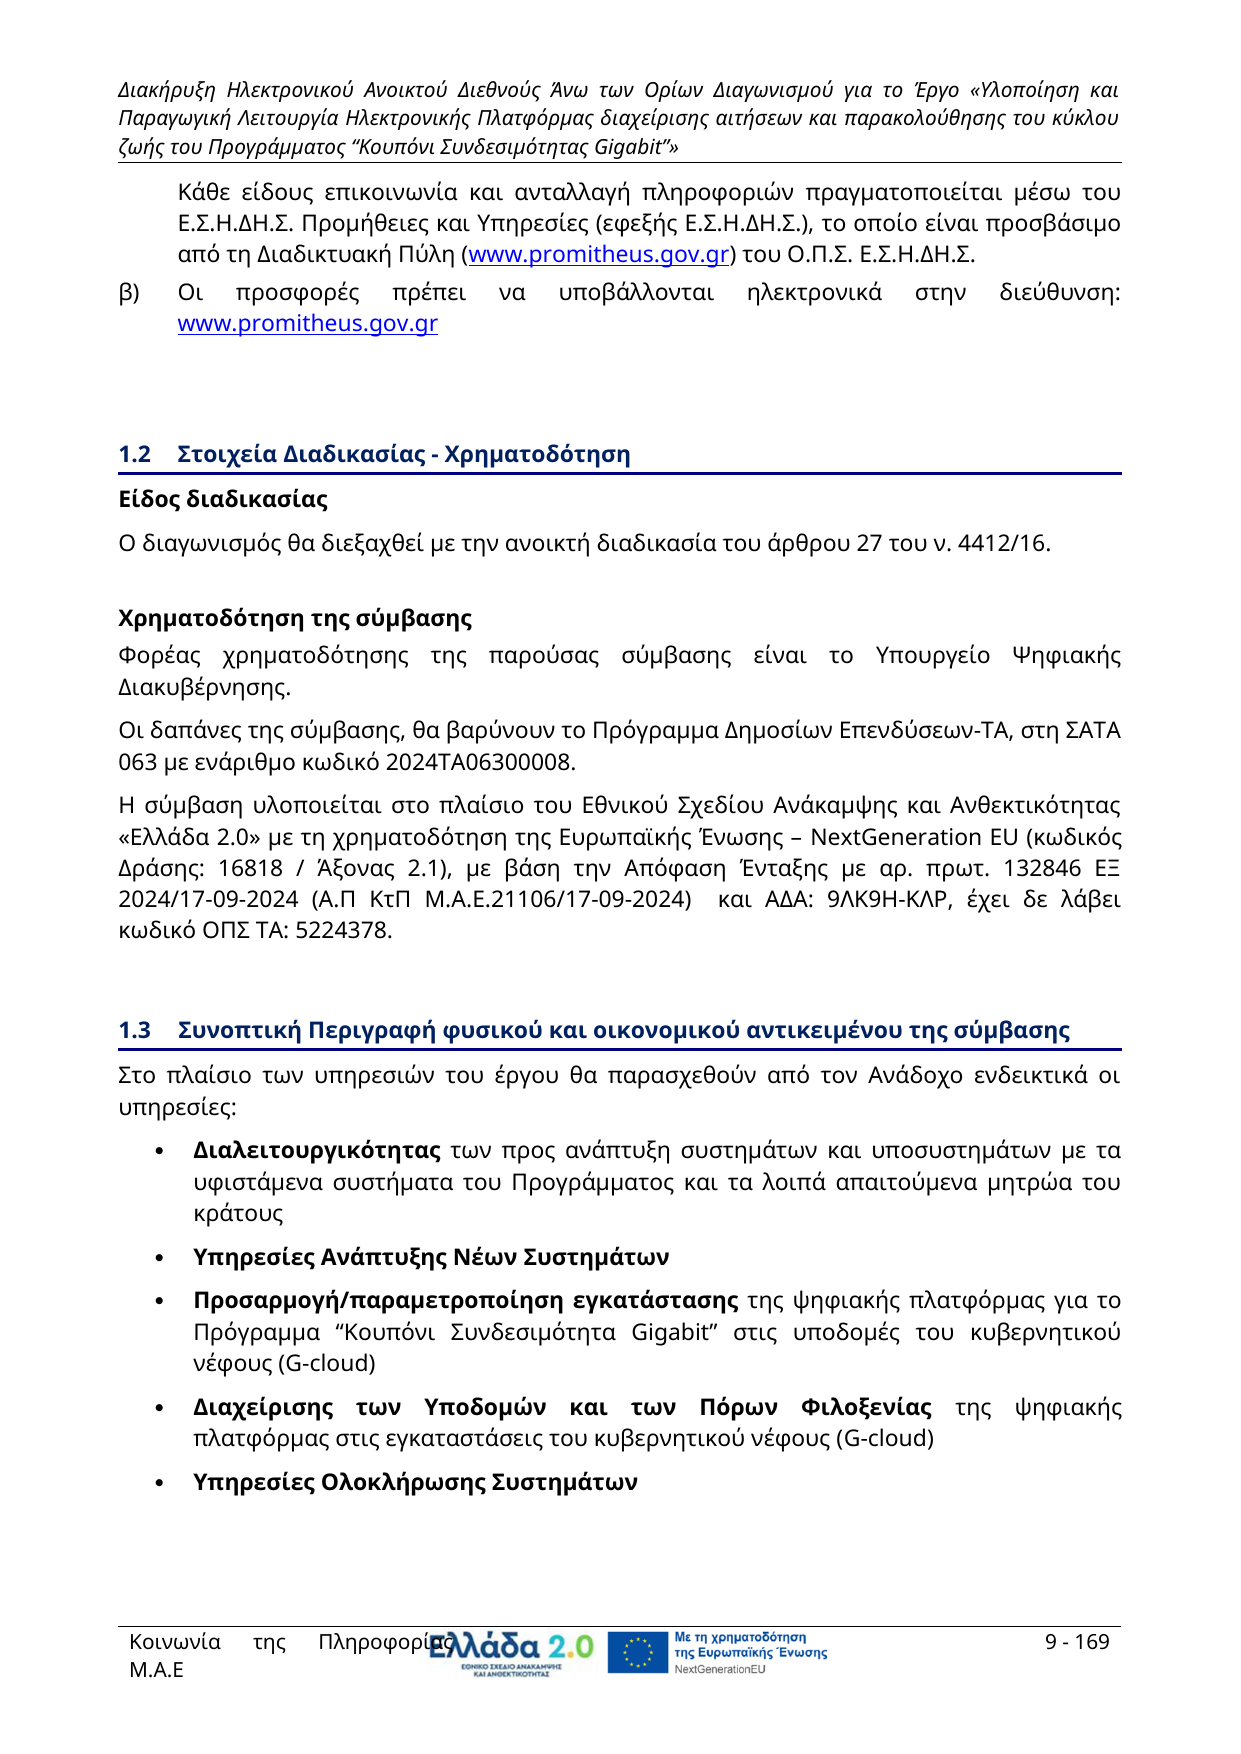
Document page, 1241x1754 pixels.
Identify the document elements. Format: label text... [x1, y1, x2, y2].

text Οι δαπάνες της σύμβασης, θα βαρύνουν το Πρόγραμμα Δημοσίων Επενδύσεων-TA, στη ΣΑΤΑ 063 με ενάριθμο κωδικό 2024ΤΑ06300008. [118, 714, 1122, 777]
list Διαλειτουργικότητας των προς ανάπτυξη συστημάτων και υποσυστημάτων με τα υφιστάμενα συστήματα του Προγράμματος και τα λοιπά απαιτούμενα μητρώα του κράτους [156, 1134, 1122, 1228]
picture [427, 1627, 834, 1678]
list Διαχείρισης των Υποδομών και των Πόρων Φιλοξενίας της ψηφιακής πλατφόρμας στις εγκαταστάσεις του κυβερνητικού νέφους (G-cloud) [156, 1391, 1122, 1453]
subtitle Συνοπτική Περιγραφή φυσικού και οικονομικού αντικειμένου της σύμβασης [118, 1014, 1122, 1048]
text β) Οι προσφορές πρέπει να υποβάλλονται ηλεκτρονικά στην διεύθυνση: www.promitheus.gov.gr [118, 276, 1122, 338]
text Χρηματοδότηση της σύμβασης [118, 602, 1122, 633]
list Προσαρμογή/παραμετροποίηση εγκατάστασης της ψηφιακής πλατφόρμας για το Πρόγραμμα “Κουπόνι Συνδεσιμότητα Gigabit” στις υποδομές του κυβερνητικού νέφους (G-cloud) [156, 1284, 1122, 1378]
subtitle Στοιχεία Διαδικασίας - Χρηματοδότηση [118, 438, 1122, 472]
text Στο πλαίσιο των υπηρεσιών του έργου θα παρασχεθούν από τον Ανάδοχο ενδεικτικά οι υπηρεσίες: [118, 1059, 1122, 1122]
text Ο διαγωνισμός θα διεξαχθεί με την ανοικτή διαδικασία του άρθρου 27 του ν. 4412/16. [118, 527, 1122, 558]
list Υπηρεσίες Ανάπτυξης Νέων Συστημάτων [156, 1241, 1122, 1272]
text Η σύμβαση υλοποιείται στο πλαίσιο του Εθνικού Σχεδίου Ανάκαμψης και Ανθεκτικότητας «Ελλάδα 2.0» με τη χρηματοδότηση της Ευρωπαϊκής Ένωσης – NextGeneration EU (κωδικός Δράσης: 16818 / Άξονας 2.1), με βάση την Απόφαση Ένταξης με αρ. πρωτ. 132846 ΕΞ 2024/17-09-2024 (Α.Π ΚτΠ Μ.Α.Ε.21106/17-09-2024) και ΑΔΑ: 9ΛΚ9Η-ΚΛΡ, έχει δε λάβει κωδικό ΟΠΣ ΤΑ: 5224378. [118, 789, 1122, 946]
text Κάθε είδους επικοινωνία και ανταλλαγή πληροφοριών πραγματοποιείται μέσω του Ε.Σ.Η.ΔΗ.Σ. Προμήθειες και Υπηρεσίες (εφεξής Ε.Σ.Η.ΔΗ.Σ.), το οποίο είναι προσβάσιμο από τη Διαδικτυακή Πύλη (www.promitheus.gov.gr) του Ο.Π.Σ. Ε.Σ.Η.ΔΗ.Σ. [177, 176, 1122, 270]
text Φορέας χρηματοδότησης της παρούσας σύμβασης είναι το Υπουργείο Ψηφιακής Διακυβέρνησης. [118, 639, 1122, 702]
text Είδος διαδικασίας [118, 483, 1122, 514]
list Υπηρεσίες Ολοκλήρωσης Συστημάτων [156, 1466, 1122, 1497]
